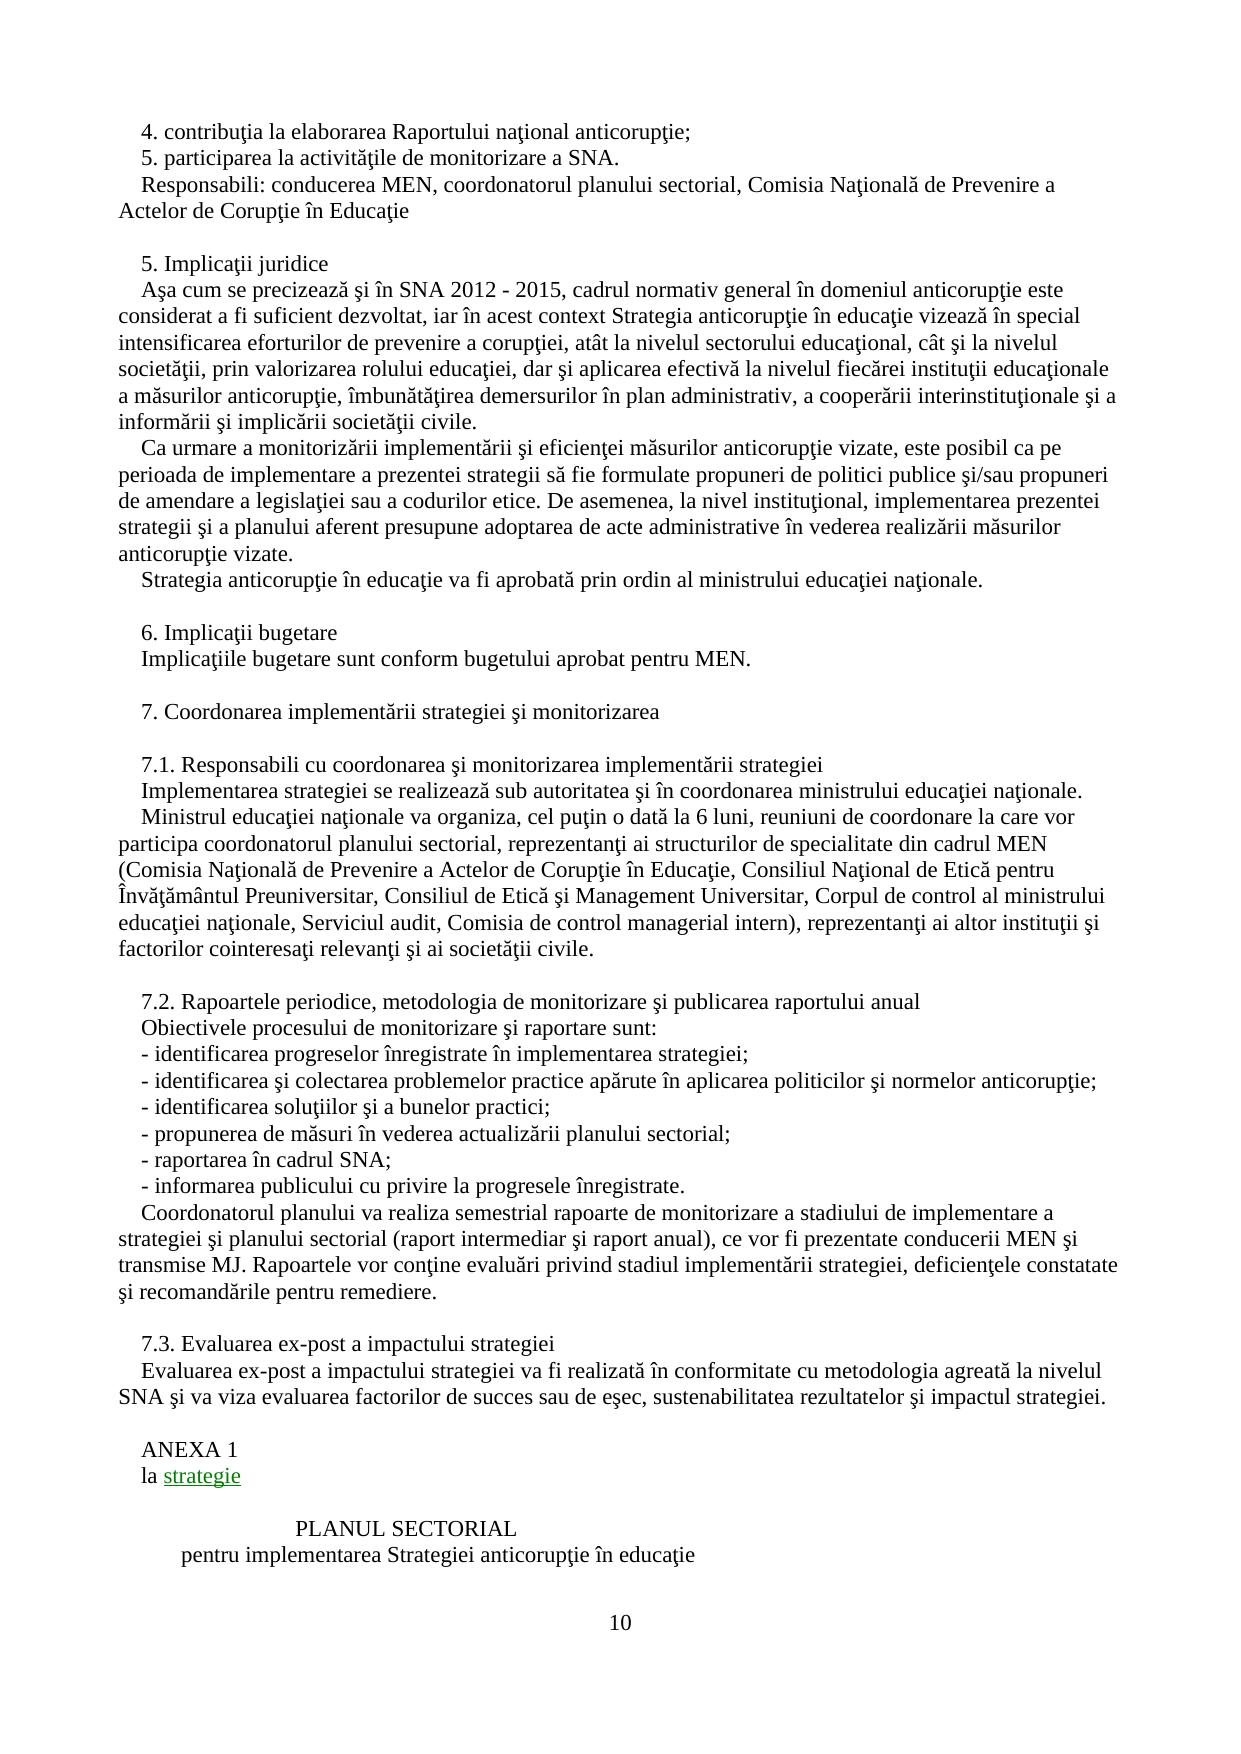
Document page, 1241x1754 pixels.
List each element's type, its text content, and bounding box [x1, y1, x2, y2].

text 5. Implicaţii juridice [118, 250, 1122, 276]
text 5. participarea la activităţile de monitorizare a SNA. [118, 144, 1122, 171]
text la strategie [118, 1462, 1122, 1488]
text - identificarea soluţiilor şi a bunelor practici; [118, 1093, 1122, 1119]
text 6. Implicaţii bugetare [118, 619, 1122, 645]
text 7.3. Evaluarea ex-post a impactului strategiei [118, 1330, 1122, 1357]
text - raportarea în cadrul SNA; [118, 1146, 1122, 1172]
text 4. contribuţia la elaborarea Raportului naţional anticorupţie; [118, 118, 1122, 144]
text Obiectivele procesului de monitorizare şi raportare sunt: [118, 1014, 1122, 1041]
text Evaluarea ex-post a impactului strategiei va fi realizată în conformitate cu metodologia agreată la nivelul SNA şi va viza evaluarea factorilor de succes sau de eşec, sustenabilitatea rezultatelor şi impactul strategiei. [118, 1357, 1122, 1409]
text Ca urmare a monitorizării implementării şi eficienţei măsurilor anticorupţie vizate, este posibil ca pe perioada de implementare a prezentei strategii să fie formulate propuneri de politici publice şi/sau propuneri de amendare a legislaţiei sau a codurilor etice. De asemenea, la nivel instituţional, implementarea prezentei strategii şi a planului aferent presupune adoptarea de acte administrative în vederea realizării măsurilor anticorupţie vizate. [118, 434, 1122, 566]
text pentru implementarea Strategiei anticorupţie în educaţie [118, 1541, 1122, 1568]
text Implementarea strategiei se realizează sub autoritatea şi în coordonarea ministrului educaţiei naţionale. [118, 777, 1122, 803]
text Responsabili: conducerea MEN, coordonatorul planului sectorial, Comisia Naţională de Prevenire a Actelor de Corupţie în Educaţie [118, 171, 1122, 223]
text 7.1. Responsabili cu coordonarea şi monitorizarea implementării strategiei [118, 751, 1122, 777]
text Strategia anticorupţie în educaţie va fi aprobată prin ordin al ministrului educaţiei naţionale. [118, 566, 1122, 592]
text PLANUL SECTORIAL [118, 1515, 1122, 1541]
text Ministrul educaţiei naţionale va organiza, cel puţin o dată la 6 luni, reuniuni de coordonare la care vor participa coordonatorul planului sectorial, reprezentanţi ai structurilor de specialitate din cadrul MEN (Comisia Naţională de Prevenire a Actelor de Corupţie în Educaţie, Consiliul Naţional de Etică pentru Învăţământul Preuniversitar, Consiliul de Etică şi Management Universitar, Corpul de control al ministrului educaţiei naţionale, Serviciul audit, Comisia de control managerial intern), reprezentanţi ai altor instituţii şi factorilor cointeresaţi relevanţi şi ai societăţii civile. [118, 803, 1122, 961]
text - identificarea şi colectarea problemelor practice apărute în aplicarea politicilor şi normelor anticorupţie; [118, 1067, 1122, 1093]
text Aşa cum se precizează şi în SNA 2012 - 2015, cadrul normativ general în domeniul anticorupţie este considerat a fi suficient dezvoltat, iar în acest context Strategia anticorupţie în educaţie vizează în special intensificarea eforturilor de prevenire a corupţiei, atât la nivelul sectorului educaţional, cât şi la nivelul societăţii, prin valorizarea rolului educaţiei, dar şi aplicarea efectivă la nivelul fiecărei instituţii educaţionale a măsurilor anticorupţie, îmbunătăţirea demersurilor în plan administrativ, a cooperării interinstituţionale şi a informării şi implicării societăţii civile. [118, 276, 1122, 434]
text - identificarea progreselor înregistrate în implementarea strategiei; [118, 1041, 1122, 1067]
text 7.2. Rapoartele periodice, metodologia de monitorizare şi publicarea raportului anual [118, 988, 1122, 1014]
text - informarea publicului cu privire la progresele înregistrate. [118, 1172, 1122, 1199]
text 7. Coordonarea implementării strategiei şi monitorizarea [118, 698, 1122, 724]
text Implicaţiile bugetare sunt conform bugetului aprobat pentru MEN. [118, 645, 1122, 672]
text - propunerea de măsuri în vederea actualizării planului sectorial; [118, 1119, 1122, 1146]
text ANEXA 1 [118, 1436, 1122, 1462]
text Coordonatorul planului va realiza semestrial rapoarte de monitorizare a stadiului de implementare a strategiei şi planului sectorial (raport intermediar şi raport anual), ce vor fi prezentate conducerii MEN şi transmise MJ. Rapoartele vor conţine evaluări privind stadiul implementării strategiei, deficienţele constatate şi recomandările pentru remediere. [118, 1199, 1122, 1304]
